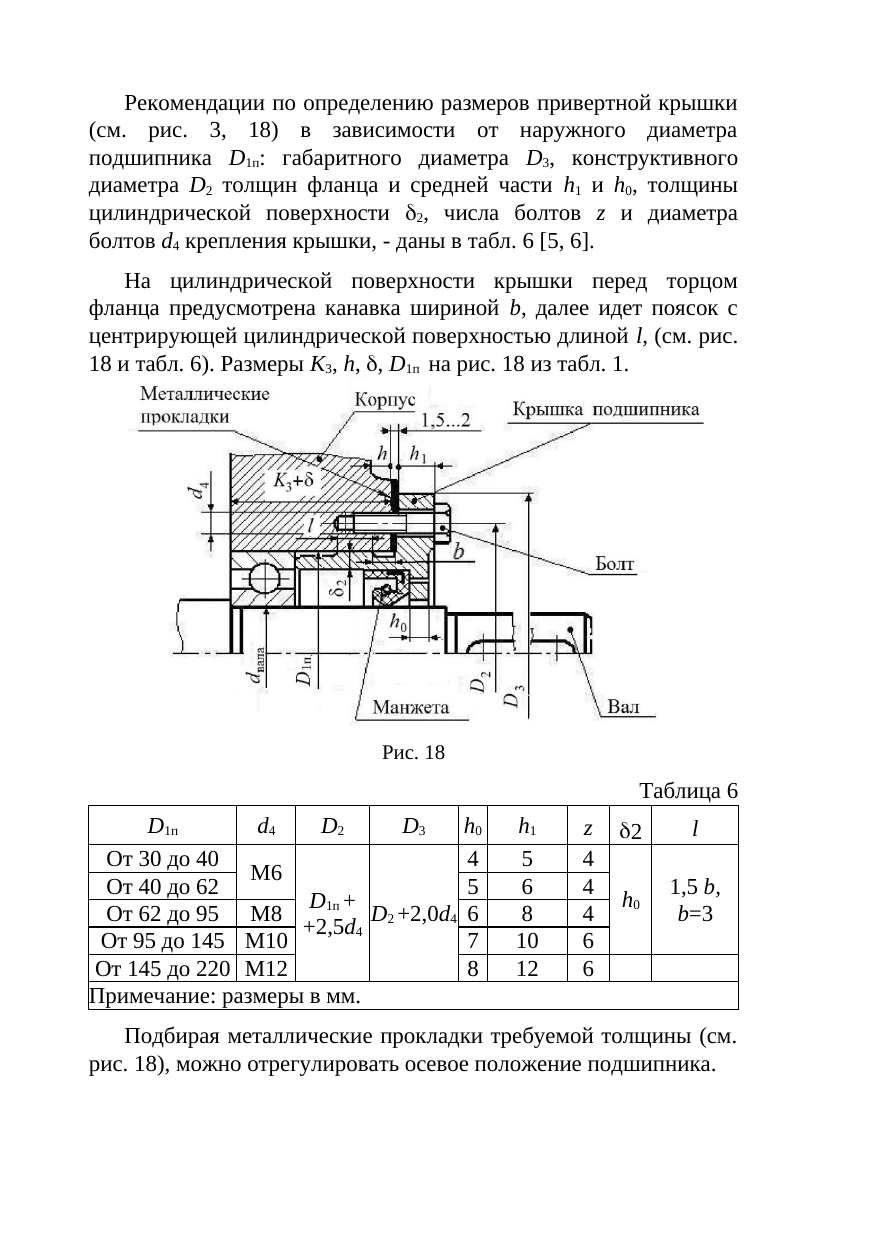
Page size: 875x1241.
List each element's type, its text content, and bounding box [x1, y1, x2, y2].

table_cell D1п + +2,5d4 [296, 845, 369, 981]
table_cell От 145 до 220 [89, 955, 236, 981]
table_cell 4 [459, 845, 487, 872]
table_header 2 [610, 806, 651, 844]
table_header d4 [237, 806, 295, 844]
table_cell 4 [568, 873, 609, 899]
table_header D3 [370, 806, 458, 844]
table_cell h0 [610, 845, 651, 954]
table_cell 4 [568, 845, 609, 872]
table_cell D2 +2,0d4 [370, 845, 458, 981]
table_cell 6 [568, 928, 609, 954]
table_cell От 40 до 62 [89, 873, 236, 899]
table_header l [652, 806, 738, 844]
table_cell [610, 955, 651, 981]
picture [123, 377, 704, 726]
table_cell [652, 955, 738, 981]
table_cell 5 [459, 873, 487, 899]
table_cell От 62 до 95 [89, 900, 236, 926]
text Рис. 18 [89, 740, 738, 764]
table_cell 1,5 b, b=3 [652, 845, 738, 954]
table_cell 6 [488, 873, 567, 899]
table_header z [568, 806, 609, 844]
table_cell М10 [237, 928, 295, 954]
table_header h1 [488, 806, 567, 844]
table_cell От 30 до 40 [89, 845, 236, 872]
table_cell 10 [488, 928, 567, 954]
table_cell 5 [488, 845, 567, 872]
table_cell 6 [568, 955, 609, 981]
text На цилиндрической поверхности крышки перед торцом фланца предусмотрена канавка шириной b, далее идет поясок с центрирующей цилиндрической поверхностью длиной l, (см. рис. 18 и табл. 6). Размеры K3, h, , D1п на рис. 18 из табл. 1. [89, 267, 738, 376]
table_cell От 95 до 145 [89, 928, 236, 954]
table_cell 12 [488, 955, 567, 981]
table_cell М6 [237, 845, 295, 899]
table_cell 4 [568, 900, 609, 926]
text Таблица 6 [89, 777, 738, 804]
table_cell М8 [237, 900, 295, 926]
table_cell 7 [459, 928, 487, 954]
table_header D1п [89, 806, 236, 844]
text Подбирая металлические прокладки требуемой толщины (см. рис. 18), можно отрегулировать осевое положение подшипника. [89, 1022, 738, 1076]
table_header D2 [296, 806, 369, 844]
table_cell 8 [459, 955, 487, 981]
table_cell 8 [488, 900, 567, 926]
table_cell 6 [459, 900, 487, 926]
text Рекомендации по определению размеров привертной крышки (см. рис. 3, 18) в зависимости от наружного диаметра подшипника D1п: габаритного диаметра D3, конструктивного диаметра D2 толщин фланца и средней части h1 и h0, толщины цилиндрической поверхности 2, числа болтов z и диаметра болтов d4 крепления крышки, - даны в табл. 6 [5, 6]. [89, 89, 738, 253]
table_header h0 [459, 806, 487, 844]
table_cell М12 [237, 955, 295, 981]
table_cell Примечание: размеры в мм. [89, 982, 738, 1009]
